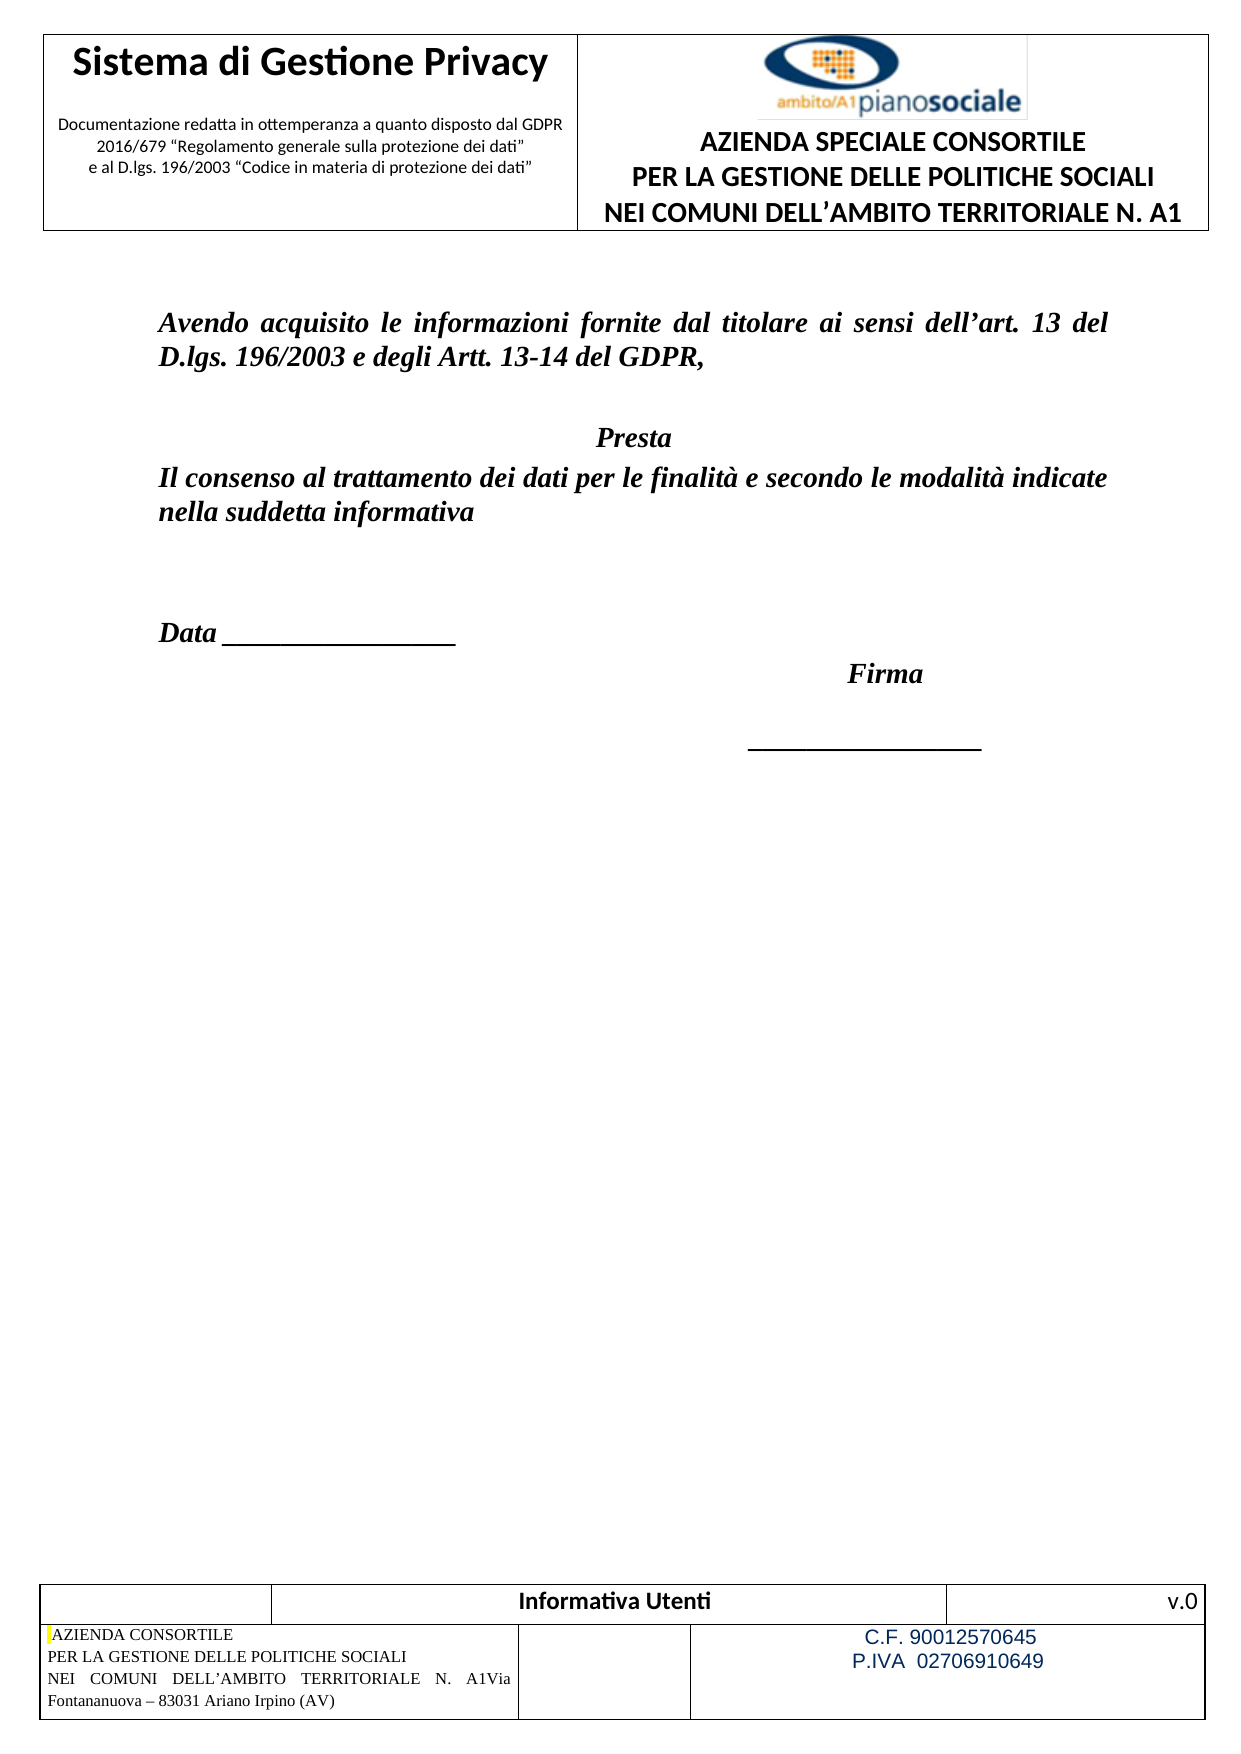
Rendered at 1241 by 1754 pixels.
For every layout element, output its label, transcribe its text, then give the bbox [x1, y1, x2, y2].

text Firma [75, 656, 1112, 689]
text ________________ [750, 696, 1112, 754]
text Avendo acquisito le informazioni fornite dal titolare ai sensi dell’art. 13 del D.lgs. 196/2003 e degli Artt. 13-14 del GDPR, [158, 305, 1112, 372]
picture [757, 35, 1029, 123]
text Presta [158, 420, 1112, 453]
text Il consenso al trattamento dei dati per le finalità e secondo le modalità indicate nella suddetta informativa [158, 460, 1112, 527]
text Data ________________ [158, 615, 1112, 649]
